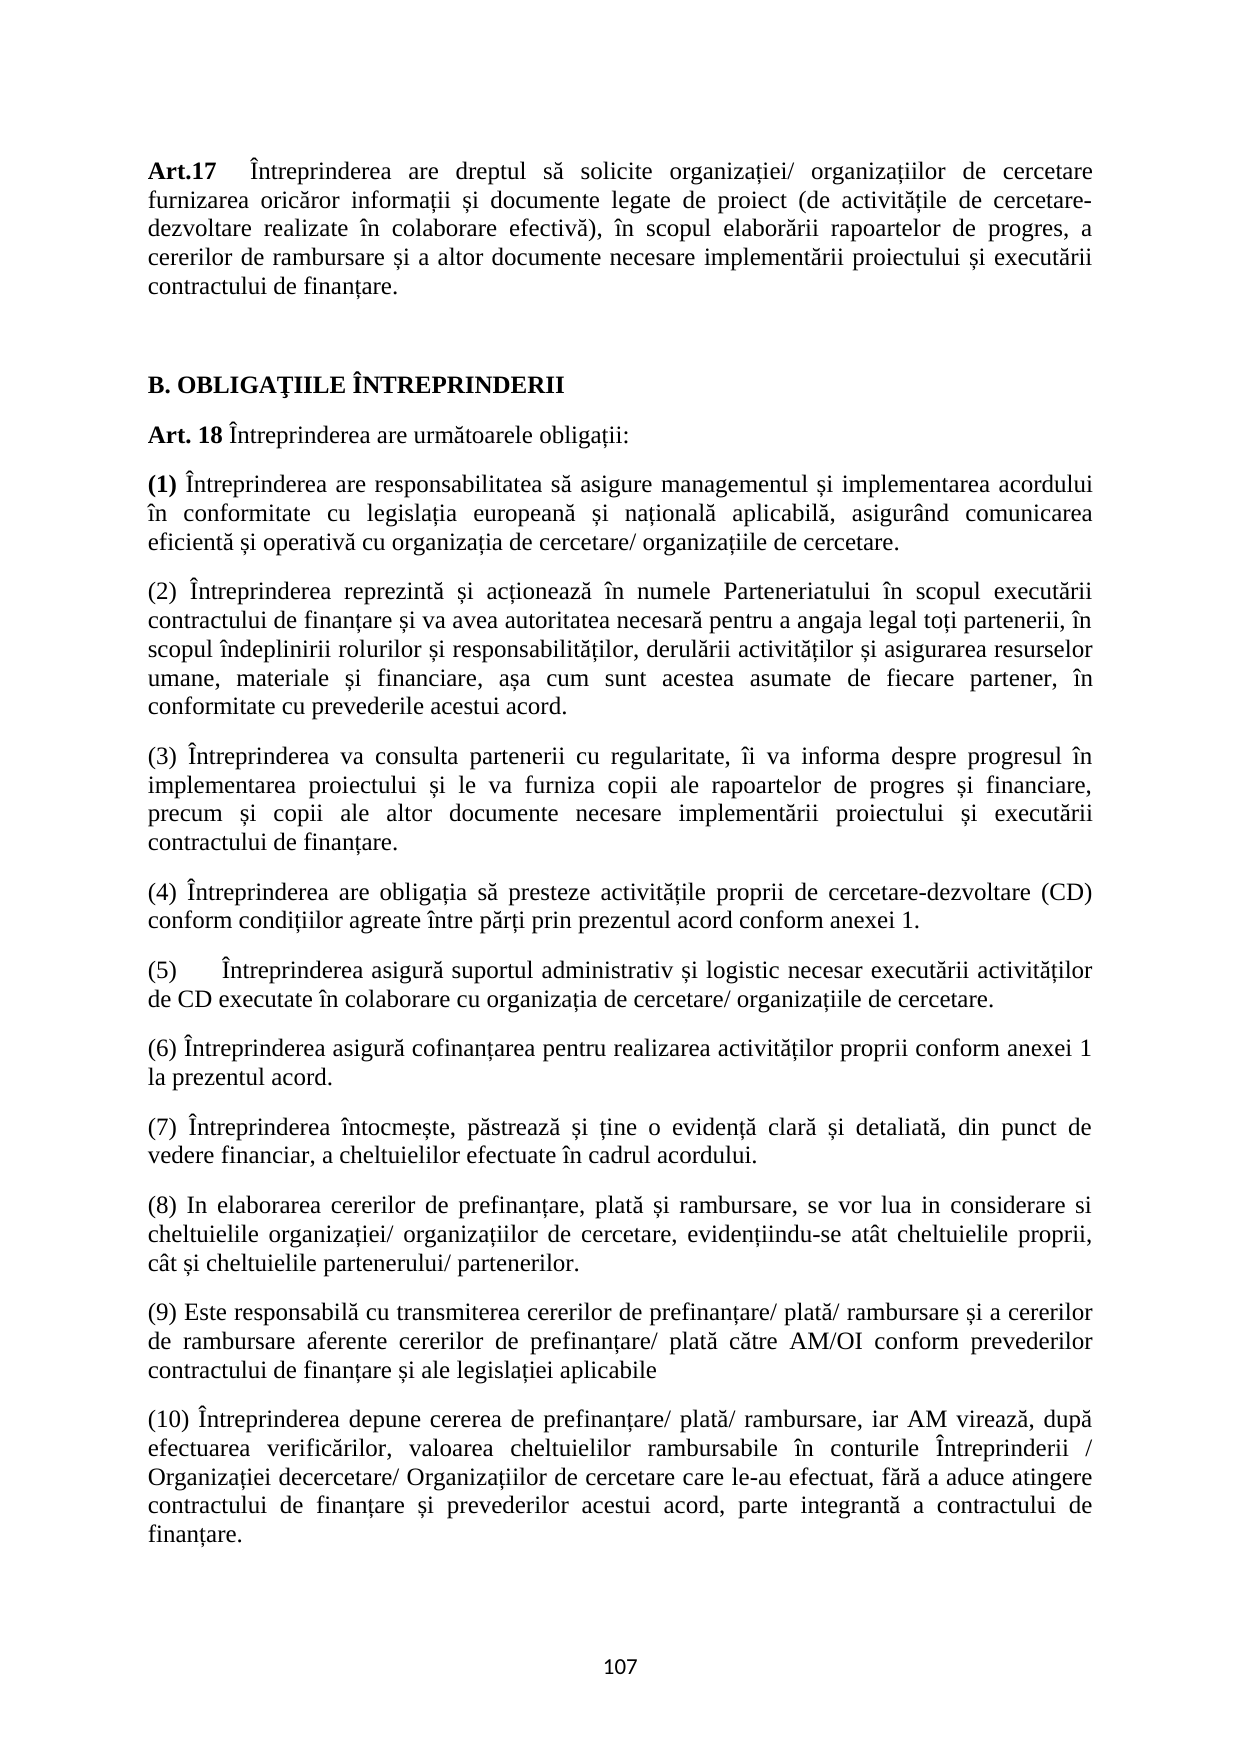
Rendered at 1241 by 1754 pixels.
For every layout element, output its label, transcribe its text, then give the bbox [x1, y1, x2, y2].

text (5) Întreprinderea asigură suportul administrativ și logistic necesar executării activităților de CD executate în colaborare cu organizația de cercetare/ organizațiile de cercetare. [148, 955, 1094, 1013]
list (2) Întreprinderea reprezintă și acționează în numele Parteneriatului în scopul executării contractului de finanțare și va avea autoritatea necesară pentru a angaja legal toți partenerii, în scopul îndeplinirii rolurilor și responsabilităților, derulării activităților și asigurarea resurselor umane, materiale și financiare, așa cum sunt acestea asumate de fiecare partener, în conformitate cu prevederile acestui acord. [148, 576, 1094, 720]
text (10) Întreprinderea depune cererea de prefinanțare/ plată/ rambursare, iar AM virează, după efectuarea verificărilor, valoarea cheltuielilor rambursabile în conturile Întreprinderii / Organizației decercetare/ Organizațiilor de cercetare care le-au efectuat, fără a aduce atingere contractului de finanțare și prevederilor acestui acord, parte integrantă a contractului de finanțare. [148, 1404, 1094, 1548]
text (6) Întreprinderea asigură cofinanțarea pentru realizarea activităților proprii conform anexei 1 la prezentul acord. [148, 1033, 1094, 1091]
text B. OBLIGAŢIILE ÎNTREPRINDERII [148, 370, 1094, 399]
text Art.17 Întreprinderea are dreptul să solicite organizației/ organizațiilor de cercetare furnizarea oricăror informații și documente legate de proiect (de activitățile de cercetare-dezvoltare realizate în colaborare efectivă), în scopul elaborării rapoartelor de progres, a cererilor de rambursare și a altor documente necesare implementării proiectului și executării contractului de finanțare. [148, 156, 1094, 300]
text (7) Întreprinderea întocmește, păstrează și ține o evidență clară și detaliată, din punct de vedere financiar, a cheltuielilor efectuate în cadrul acordului. [148, 1112, 1094, 1169]
text (4) Întreprinderea are obligația să presteze activitățile proprii de cercetare-dezvoltare (CD) conform condițiilor agreate între părți prin prezentul acord conform anexei 1. [148, 877, 1094, 934]
list (1) Întreprinderea are responsabilitatea să asigure managementul și implementarea acordului în conformitate cu legislația europeană și națională aplicabilă, asigurând comunicarea eficientă și operativă cu organizația de cercetare/ organizațiile de cercetare. [148, 469, 1094, 556]
text Art. 18 Întreprinderea are următoarele obligații: [148, 420, 1094, 448]
text (9) Este responsabilă cu transmiterea cererilor de prefinanțare/ plată/ rambursare și a cererilor de rambursare aferente cererilor de prefinanțare/ plată către AM/OI conform prevederilor contractului de finanțare și ale legislației aplicabile [148, 1297, 1094, 1383]
list (3) Întreprinderea va consulta partenerii cu regularitate, îi va informa despre progresul în implementarea proiectului și le va furniza copii ale rapoartelor de progres și financiare, precum și copii ale altor documente necesare implementării proiectului și executării contractului de finanțare. [148, 741, 1094, 856]
text (8) In elaborarea cererilor de prefinanțare, plată și rambursare, se vor lua in considerare si cheltuielile organizației/ organizațiilor de cercetare, evidențiindu-se atât cheltuielile proprii, cât și cheltuielile partenerului/ partenerilor. [148, 1190, 1094, 1276]
